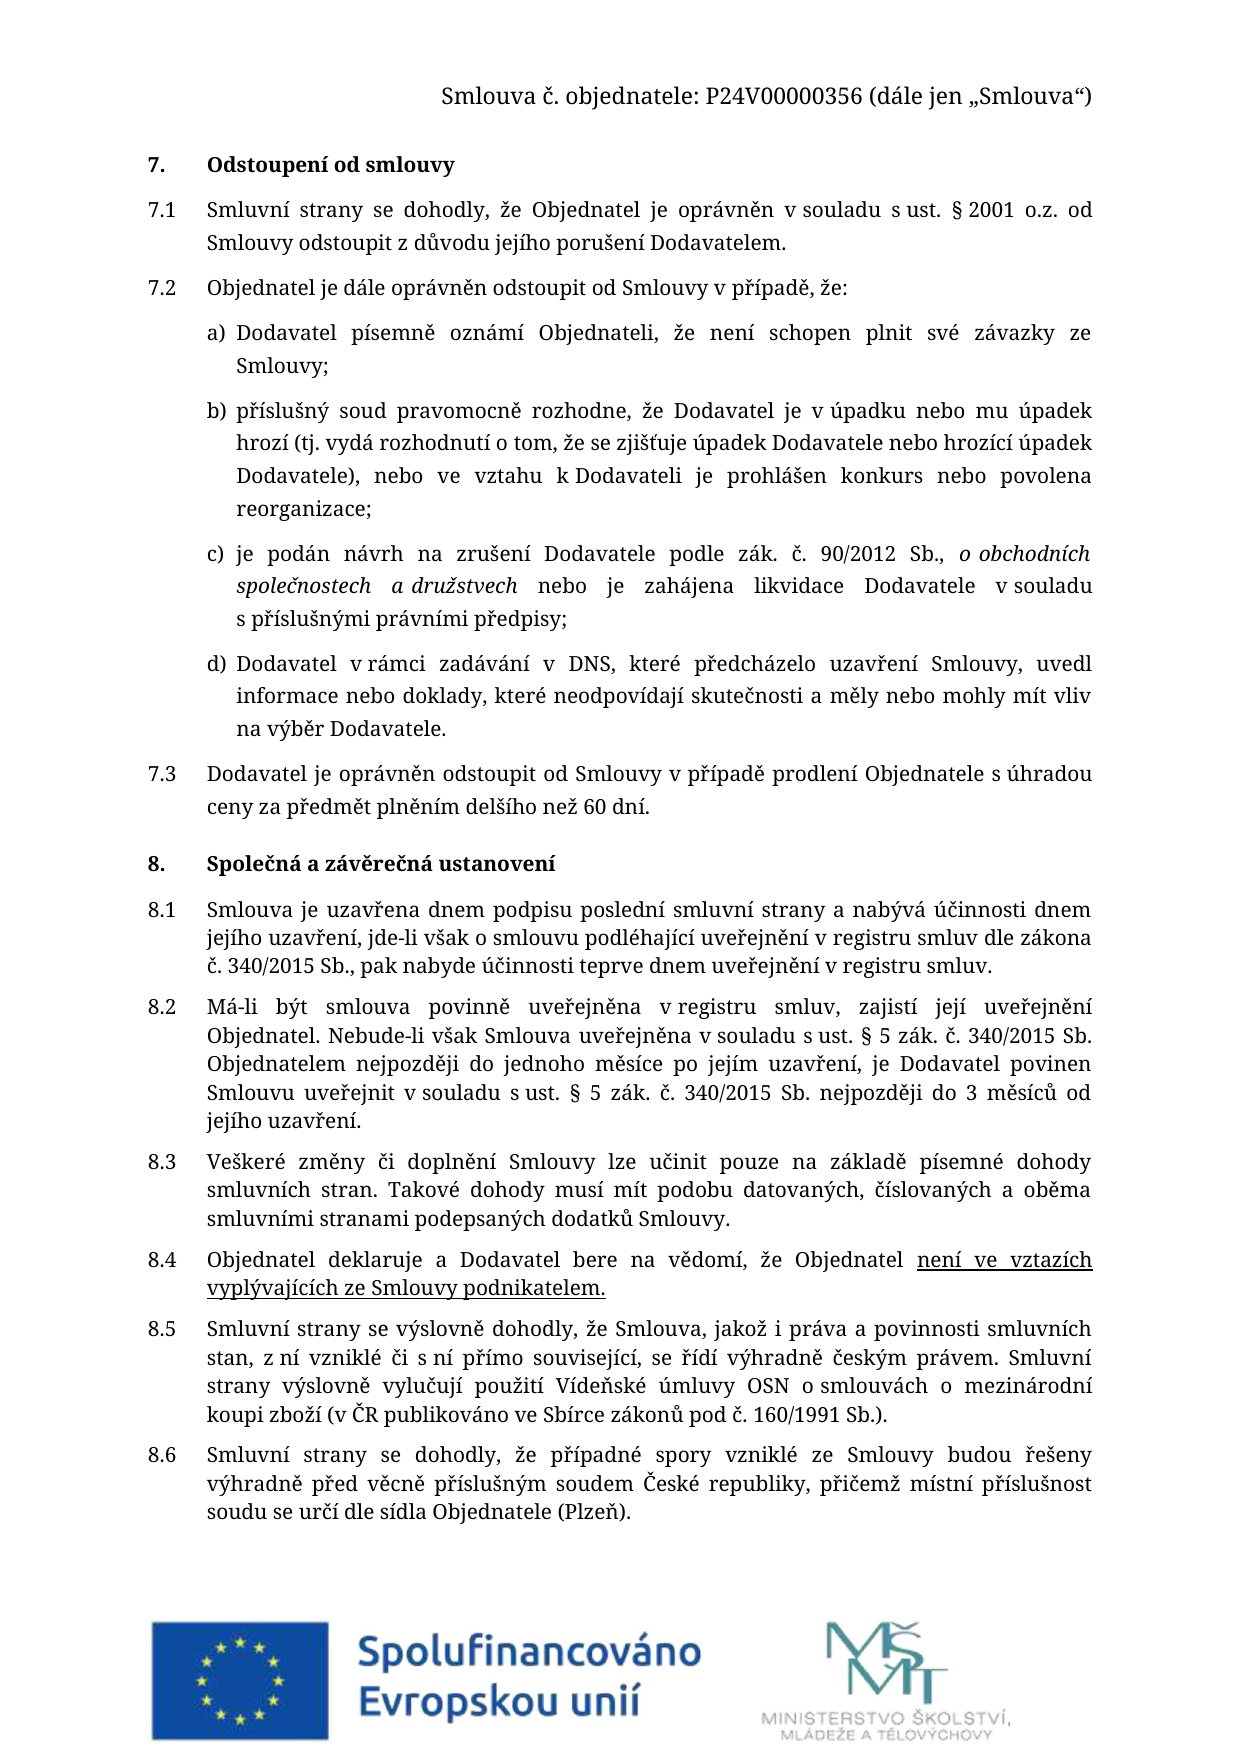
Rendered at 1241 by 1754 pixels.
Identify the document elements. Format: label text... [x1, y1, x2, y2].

list Dodavatel písemně oznámí Objednateli, že není schopen plnit své závazky ze Smlouvy; [207, 318, 1093, 379]
list Smlouva je uzavřena dnem podpisu poslední smluvní strany a nabývá účinnosti dnem jejího uzavření, jde-li však o smlouvu podléhající uveřejnění v registru smluv dle zákona č. 340/2015 Sb., pak nabyde účinnosti teprve dnem uveřejnění v registru smluv. [148, 895, 1093, 980]
list je podán návrh na zrušení Dodavatele podle zák. č. 90/2012 Sb., o obchodních společnostech a družstvech nebo je zahájena likvidace Dodavatele v souladu s příslušnými právními předpisy; [207, 539, 1093, 632]
list Objednatel je dále oprávněn odstoupit od Smlouvy v případě, že: [148, 273, 1093, 301]
list Veškeré změny či doplnění Smlouvy lze učinit pouze na základě písemné dohody smluvních stran. Takové dohody musí mít podobu datovaných, číslovaných a oběma smluvními stranami podepsaných dodatků Smlouvy. [148, 1147, 1093, 1232]
list Smluvní strany se dohodly, že Objednatel je oprávněn v souladu s ust. § 2001 o.z. od Smlouvy odstoupit z důvodu jejího porušení Dodavatelem. [148, 195, 1093, 256]
list Má-li být smlouva povinně uveřejněna v registru smluv, zajistí její uveřejnění Objednatel. Nebude-li však Smlouva uveřejněna v souladu s ust. § 5 zák. č. 340/2015 Sb. Objednatelem nejpozději do jednoho měsíce po jejím uzavření, je Dodavatel povinen Smlouvu uveřejnit v souladu s ust. § 5 zák. č. 340/2015 Sb. nejpozději do 3 měsíců od jejího uzavření. [148, 992, 1093, 1135]
list příslušný soud pravomocně rozhodne, že Dodavatel je v úpadku nebo mu úpadek hrozí (tj. vydá rozhodnutí o tom, že se zjišťuje úpadek Dodavatele nebo hrozící úpadek Dodavatele), nebo ve vztahu k Dodavateli je prohlášen konkurs nebo povolena reorganizace; [207, 396, 1093, 522]
list Dodavatel je oprávněn odstoupit od Smlouvy v případě prodlení Objednatele s úhradou ceny za předmět plněním delšího než 60 dní. [148, 759, 1093, 820]
list Společná a závěrečná ustanovení [148, 849, 1093, 878]
picture [147, 1617, 1012, 1746]
list Odstoupení od smlouvy [148, 150, 1093, 179]
list Smluvní strany se výslovně dohodly, že Smlouva, jakož i práva a povinnosti smluvních stan, z ní vzniklé či s ní přímo související, se řídí výhradně českým právem. Smluvní strany výslovně vylučují použití Vídeňské úmluvy OSN o smlouvách o mezinárodní koupi zboží (v ČR publikováno ve Sbírce zákonů pod č. 160/1991 Sb.). [148, 1314, 1093, 1428]
list Dodavatel v rámci zadávání v DNS, které předcházelo uzavření Smlouvy, uvedl informace nebo doklady, které neodpovídají skutečnosti a měly nebo mohly mít vliv na výběr Dodavatele. [207, 649, 1093, 743]
list Objednatel deklaruje a Dodavatel bere na vědomí, že Objednatel není ve vztazích vyplývajících ze Smlouvy podnikatelem. [148, 1245, 1093, 1302]
list Smluvní strany se dohodly, že případné spory vzniklé ze Smlouvy budou řešeny výhradně před věcně příslušným soudem České republiky, přičemž místní příslušnost soudu se určí dle sídla Objednatele (Plzeň). [148, 1441, 1093, 1526]
